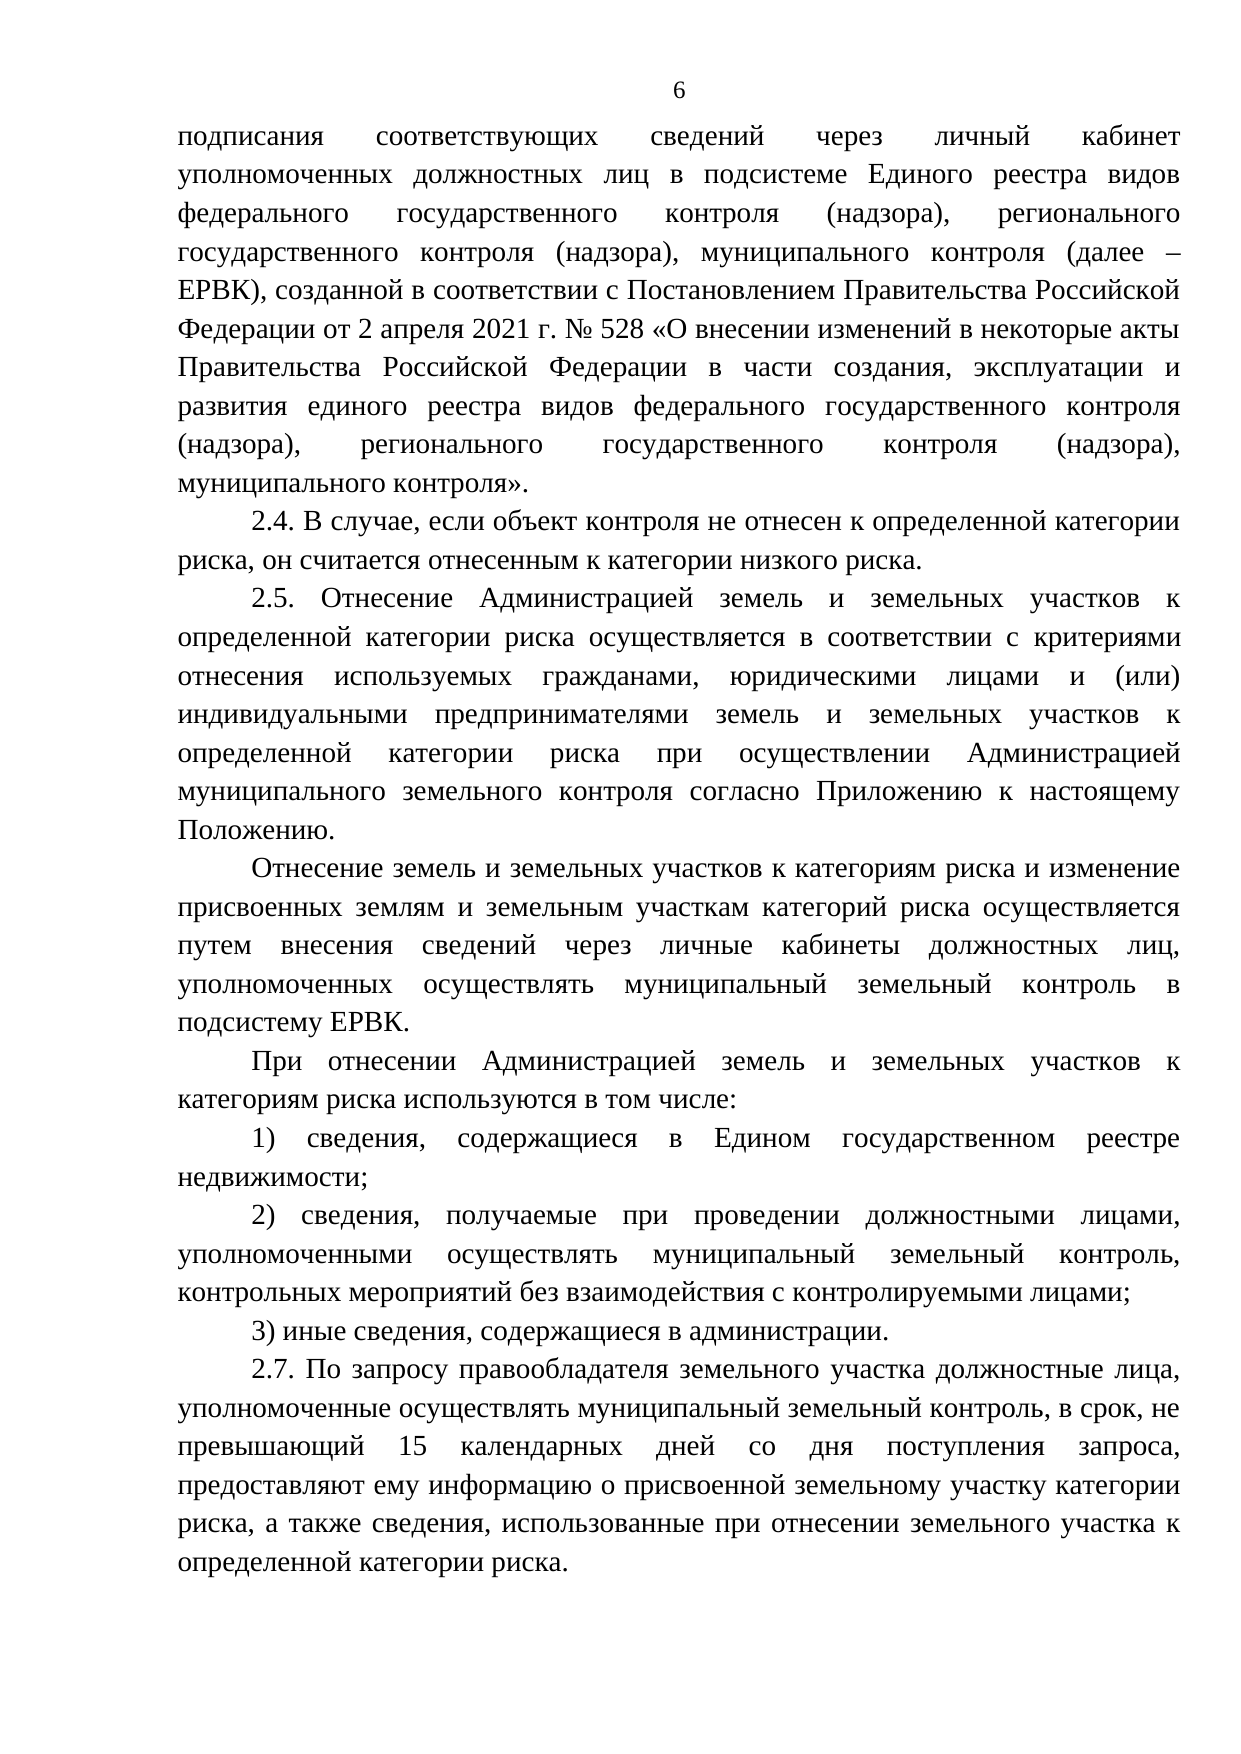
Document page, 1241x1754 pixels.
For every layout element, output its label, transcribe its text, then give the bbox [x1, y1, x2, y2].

text 2.5. Отнесение Администрацией земель и земельных участков к определенной категории риска осуществляется в соответствии с критериями отнесения используемых гражданами, юридическими лицами и (или) индивидуальными предпринимателями земель и земельных участков к определенной категории риска при осуществлении Администрацией муниципального земельного контроля согласно Приложению к настоящему Положению. [177, 581, 1181, 845]
text 2.4. В случае, если объект контроля не отнесен к определенной категории риска, он считается отнесенным к категории низкого риска. [177, 503, 1181, 576]
text 1) сведения, содержащиеся в Едином государственном реестре недвижимости; [177, 1120, 1181, 1192]
text 2.7. По запросу правообладателя земельного участка должностные лица, уполномоченные осуществлять муниципальный земельный контроль, в срок, не превышающий 15 календарных дней со дня поступления запроса, предоставляют ему информацию о присвоенной земельному участку категории риска, а также сведения, использованные при отнесении земельного участка к определенной категории риска. [177, 1351, 1181, 1578]
text При отнесении Администрацией земель и земельных участков к категориям риска используются в том числе: [177, 1043, 1181, 1115]
text 3) иные сведения, содержащиеся в администрации. [177, 1313, 1181, 1346]
text 2) сведения, получаемые при проведении должностными лицами, уполномоченными осуществлять муниципальный земельный контроль, контрольных мероприятий без взаимодействия с контролируемыми лицами; [177, 1197, 1181, 1308]
text Отнесение земель и земельных участков к категориям риска и изменение присвоенных землям и земельным участкам категорий риска осуществляется путем внесения сведений через личные кабинеты должностных лиц, уполномоченных осуществлять муниципальный земельный контроль в подсистему ЕРВК. [177, 850, 1181, 1038]
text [177, 118, 1181, 498]
